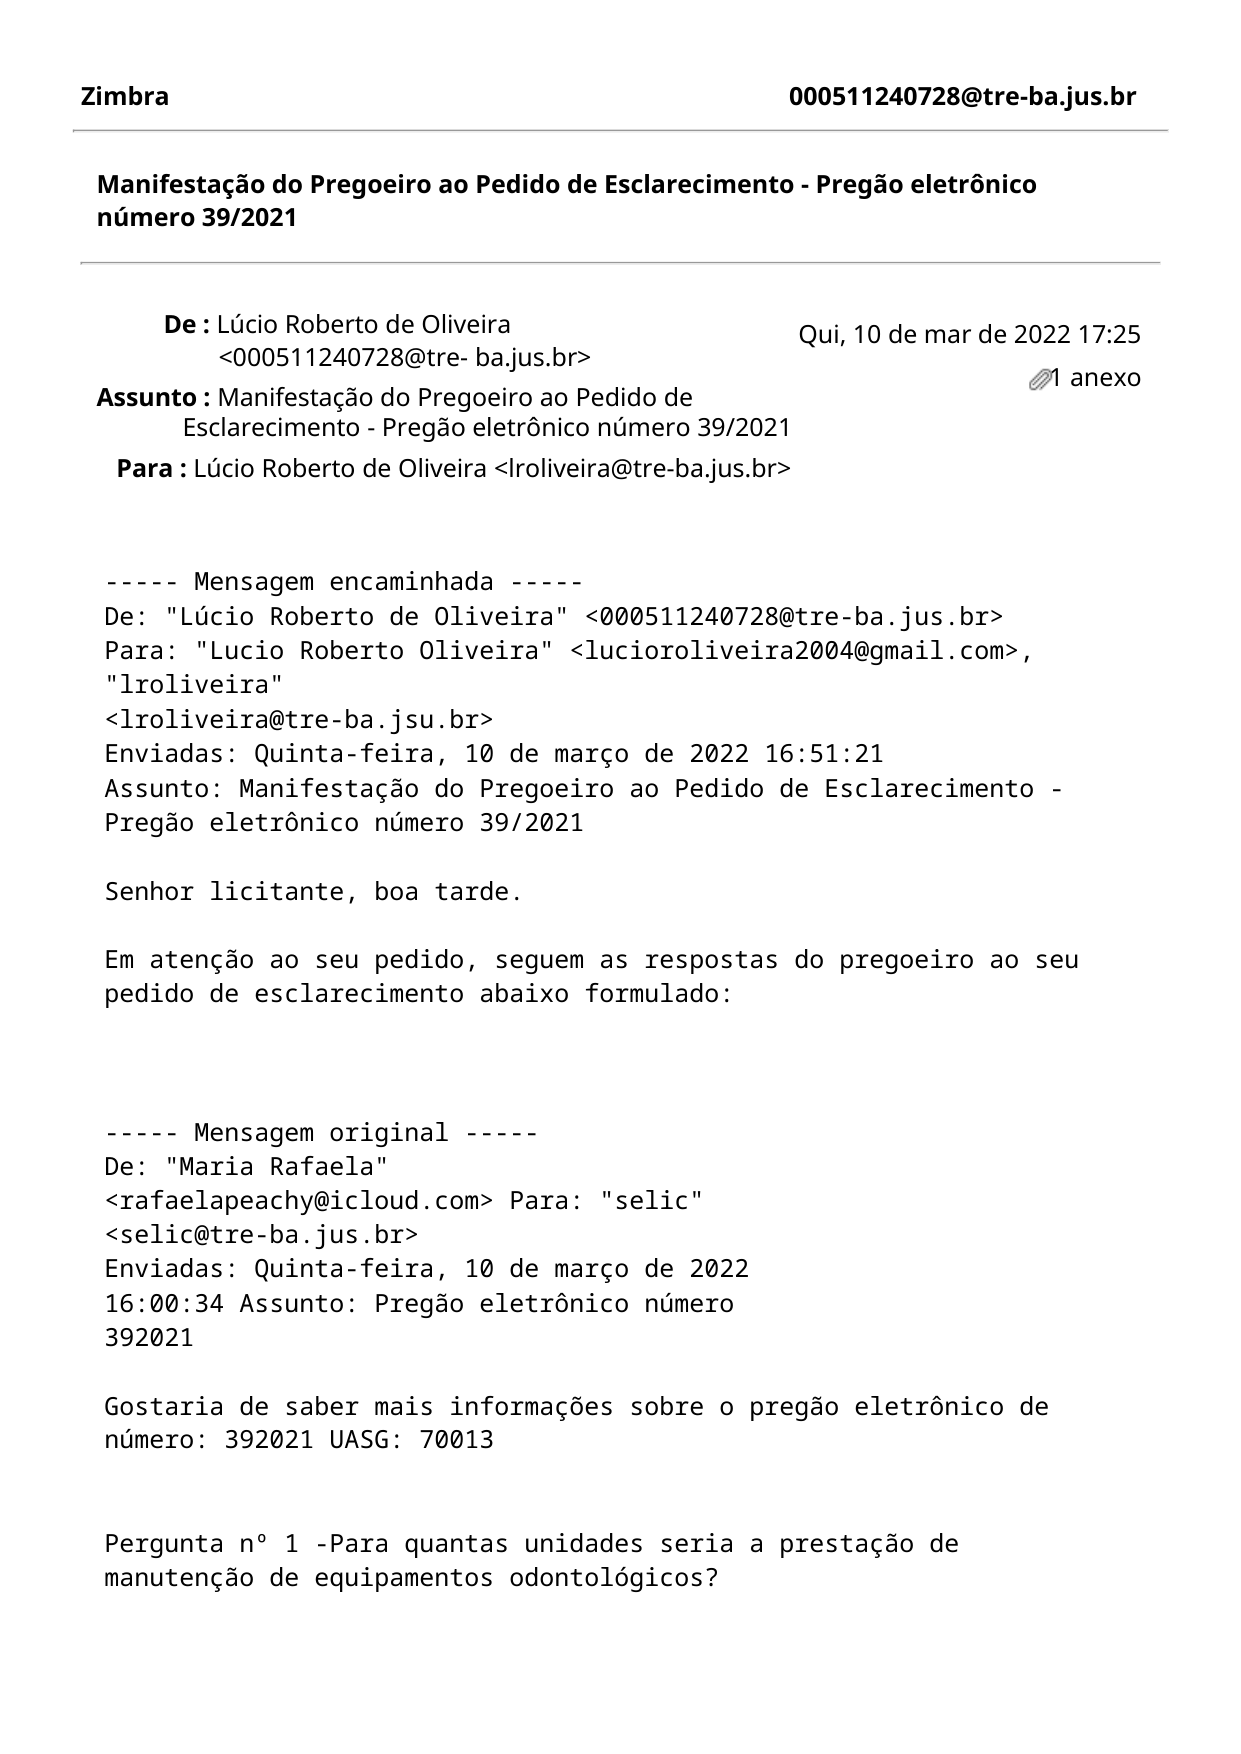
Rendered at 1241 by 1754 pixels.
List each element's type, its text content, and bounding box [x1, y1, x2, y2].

text Enviadas: Quinta-feira, 10 de março de 2022 16:00:34 Assunto: Pregão eletrônico número 392021 [104, 1251, 822, 1353]
text Esclarecimento - Pregão eletrônico número 39/2021 [69, 412, 792, 442]
subtitle Zimbra 000511240728@tre-ba.jus.br [81, 79, 1173, 113]
text De: "Maria Rafaela" <rafaelapeachy@icloud.com> Para: "selic" <selic@tre-ba.jus.br> [104, 1149, 739, 1251]
text ----- Mensagem original ----- [104, 1114, 1173, 1148]
text Enviadas: Quinta-feira, 10 de março de 2022 16:51:21 [104, 736, 1173, 770]
text De: "Lúcio Roberto de Oliveira" <000511240728@tre-ba.jus.br> [104, 598, 1173, 632]
text Qui, 10 de mar de 2022 17:25 [796, 317, 1142, 351]
text Assunto : Manifestação do Pregoeiro ao Pedido de [96, 382, 792, 412]
text Senhor licitante, boa tarde. [104, 873, 1173, 907]
picture [1028, 366, 1053, 392]
text Para : Lúcio Roberto de Oliveira <lroliveira@tre-ba.jus.br> [69, 451, 791, 485]
text Manifestação do Pregoeiro ao Pedido de Esclarecimento - Pregão eletrônico número 39/2021 [96, 167, 1048, 234]
text Em atenção ao seu pedido, seguem as respostas do pregoeiro ao seu pedido de esclarecimento abaixo formulado: [104, 942, 1138, 1010]
text <lroliveira@tre-ba.jsu.br> [104, 701, 1173, 735]
text 1 anexo [796, 360, 1142, 394]
text De : Lúcio Roberto de Oliveira <000511240728@tre- ba.jus.br> [163, 307, 748, 373]
text Assunto: Manifestação do Pregoeiro ao Pedido de Esclarecimento - Pregão eletrônico número 39/2021 [104, 770, 1083, 838]
text Pergunta nº 1 -Para quantas unidades seria a prestação de manutenção de equipamentos odontológicos? [104, 1526, 1083, 1594]
text ----- Mensagem encaminhada ----- [104, 564, 1173, 598]
text Gostaria de saber mais informações sobre o pregão eletrônico de número: 392021 UASG: 70013 [104, 1388, 1083, 1456]
text Para: "Lucio Roberto Oliveira" <lucioroliveira2004@gmail.com>, "lroliveira" [104, 633, 1173, 701]
